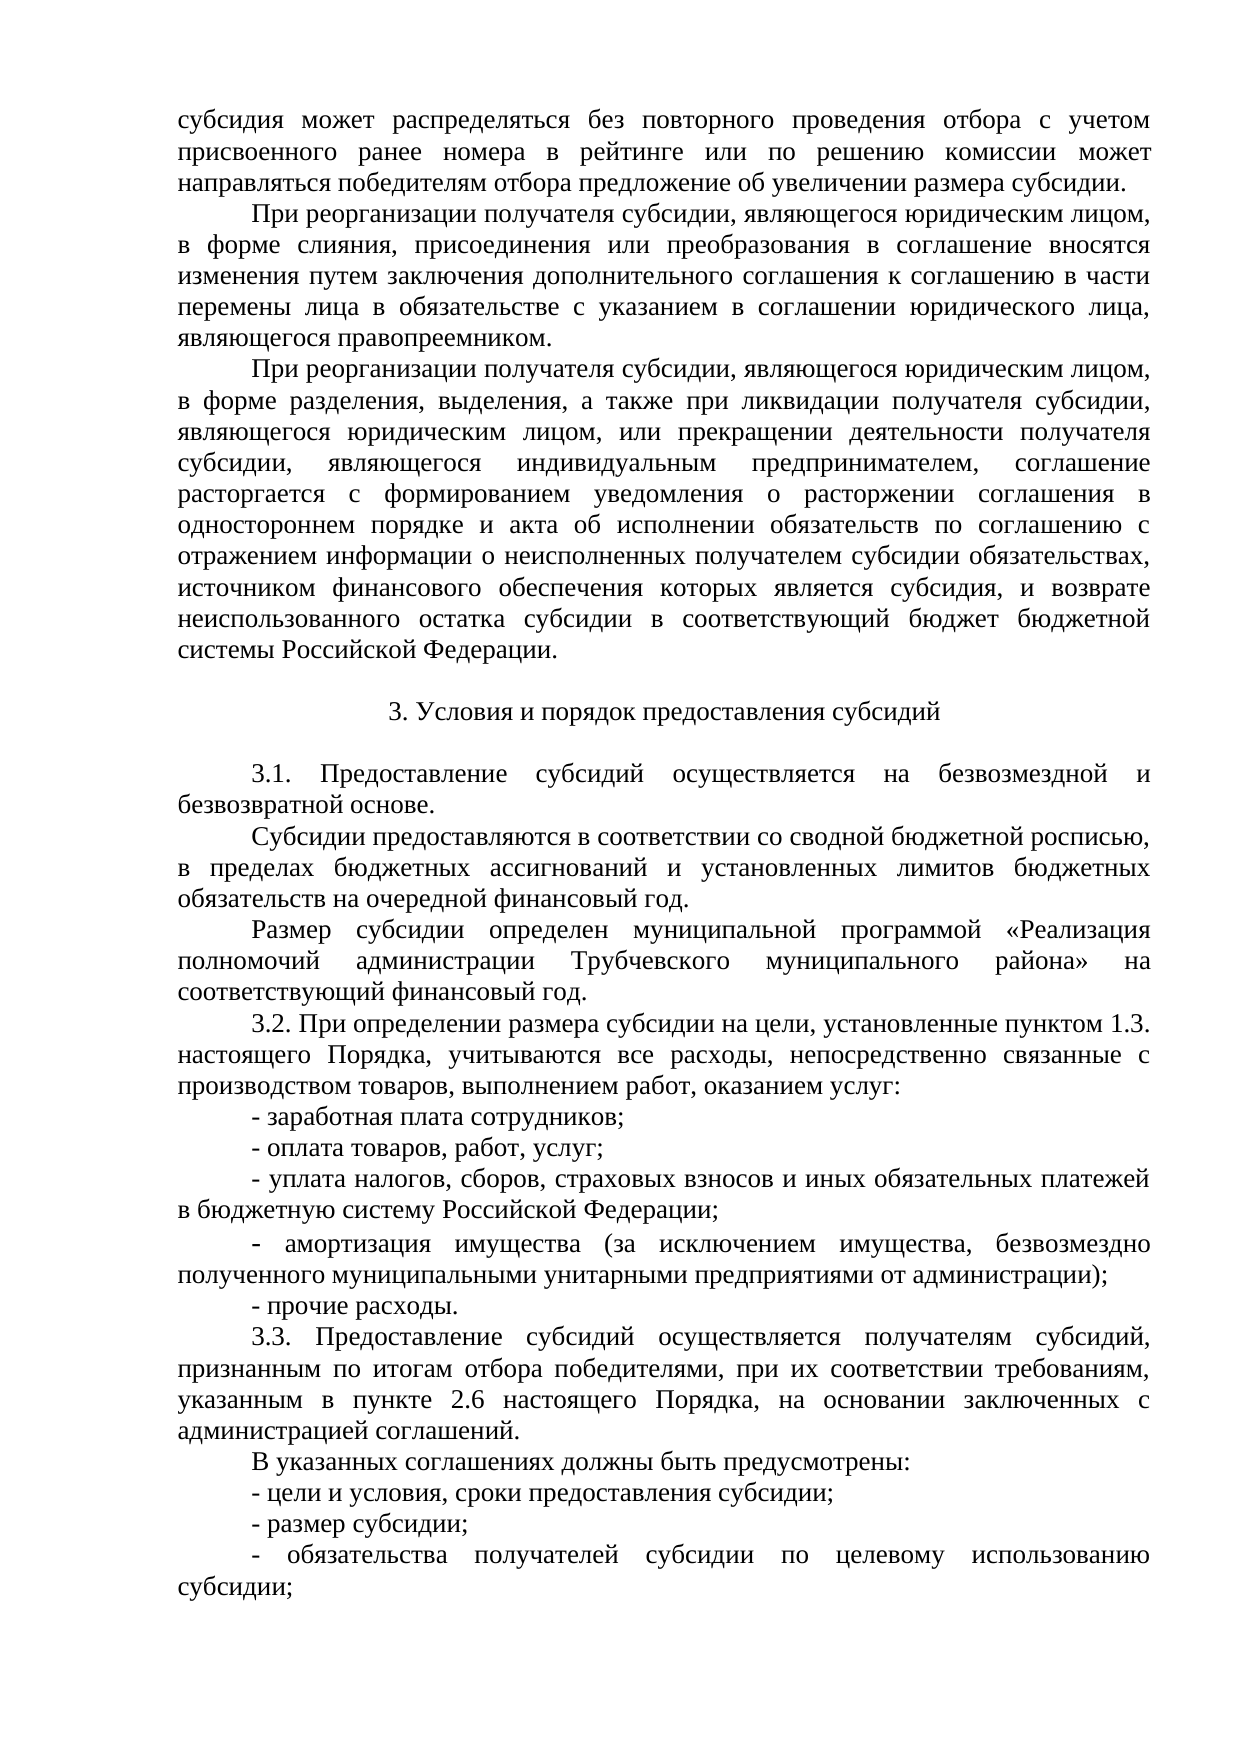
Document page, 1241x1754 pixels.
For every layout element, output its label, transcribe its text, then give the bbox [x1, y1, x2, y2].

text - обязательства получателей субсидии по целевому использованию субсидии; [177, 1538, 1152, 1601]
text При реорганизации получателя субсидии, являющегося юридическим лицом, в форме слияния, присоединения или преобразования в соглашение вносятся изменения путем заключения дополнительного соглашения к соглашению в части перемены лица в обязательстве с указанием в соглашении юридического лица, являющегося правопреемником. [177, 197, 1152, 353]
text - амортизация имущества (за исключением имущества, безвозмездно полученного муниципальными унитарными предприятиями от администрации); [177, 1225, 1152, 1289]
text 3. Условия и порядок предоставления субсидий [177, 695, 1152, 726]
text В указанных соглашениях должны быть предусмотрены: [177, 1445, 1152, 1476]
text 3.1. Предоставление субсидий осуществляется на безвозмездной и безвозвратной основе. [177, 757, 1152, 820]
text Размер субсидии определен муниципальной программой «Реализация полномочий администрации Трубчевского муниципального района» на соответствующий финансовый год. [177, 913, 1152, 1007]
text 3.2. При определении размера субсидии на цели, установленные пунктом 1.3. настоящего Порядка, учитываются все расходы, непосредственно связанные с производством товаров, выполнением работ, оказанием услуг: [177, 1007, 1152, 1100]
text 3.3. Предоставление субсидий осуществляется получателям субсидий, признанным по итогам отбора победителями, при их соответствии требованиям, указанным в пункте 2.6 настоящего Порядка, на основании заключенных с администрацией соглашений. [177, 1321, 1152, 1445]
text Субсидии предоставляются в соответствии со сводной бюджетной росписью, в пределах бюджетных ассигнований и установленных лимитов бюджетных обязательств на очередной финансовый год. [177, 820, 1152, 913]
text При реорганизации получателя субсидии, являющегося юридическим лицом, в форме разделения, выделения, а также при ликвидации получателя субсидии, являющегося юридическим лицом, или прекращении деятельности получателя субсидии, являющегося индивидуальным предпринимателем, соглашение расторгается с формированием уведомления о расторжении соглашения в одностороннем порядке и акта об исполнении обязательств по соглашению с отражением информации о неисполненных получателем субсидии обязательствах, источником финансового обеспечения которых является субсидия, и возврате неиспользованного остатка субсидии в соответствующий бюджет бюджетной системы Российской Федерации. [177, 353, 1152, 664]
text - заработная плата сотрудников; [177, 1100, 1152, 1131]
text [177, 103, 1152, 197]
text - прочие расходы. [177, 1289, 1152, 1321]
text - цели и условия, сроки предоставления субсидии; [177, 1476, 1152, 1507]
text - уплата налогов, сборов, страховых взносов и иных обязательных платежей в бюджетную систему Российской Федерации; [177, 1162, 1152, 1225]
text - размер субсидии; [177, 1507, 1152, 1538]
text - оплата товаров, работ, услуг; [177, 1131, 1152, 1162]
